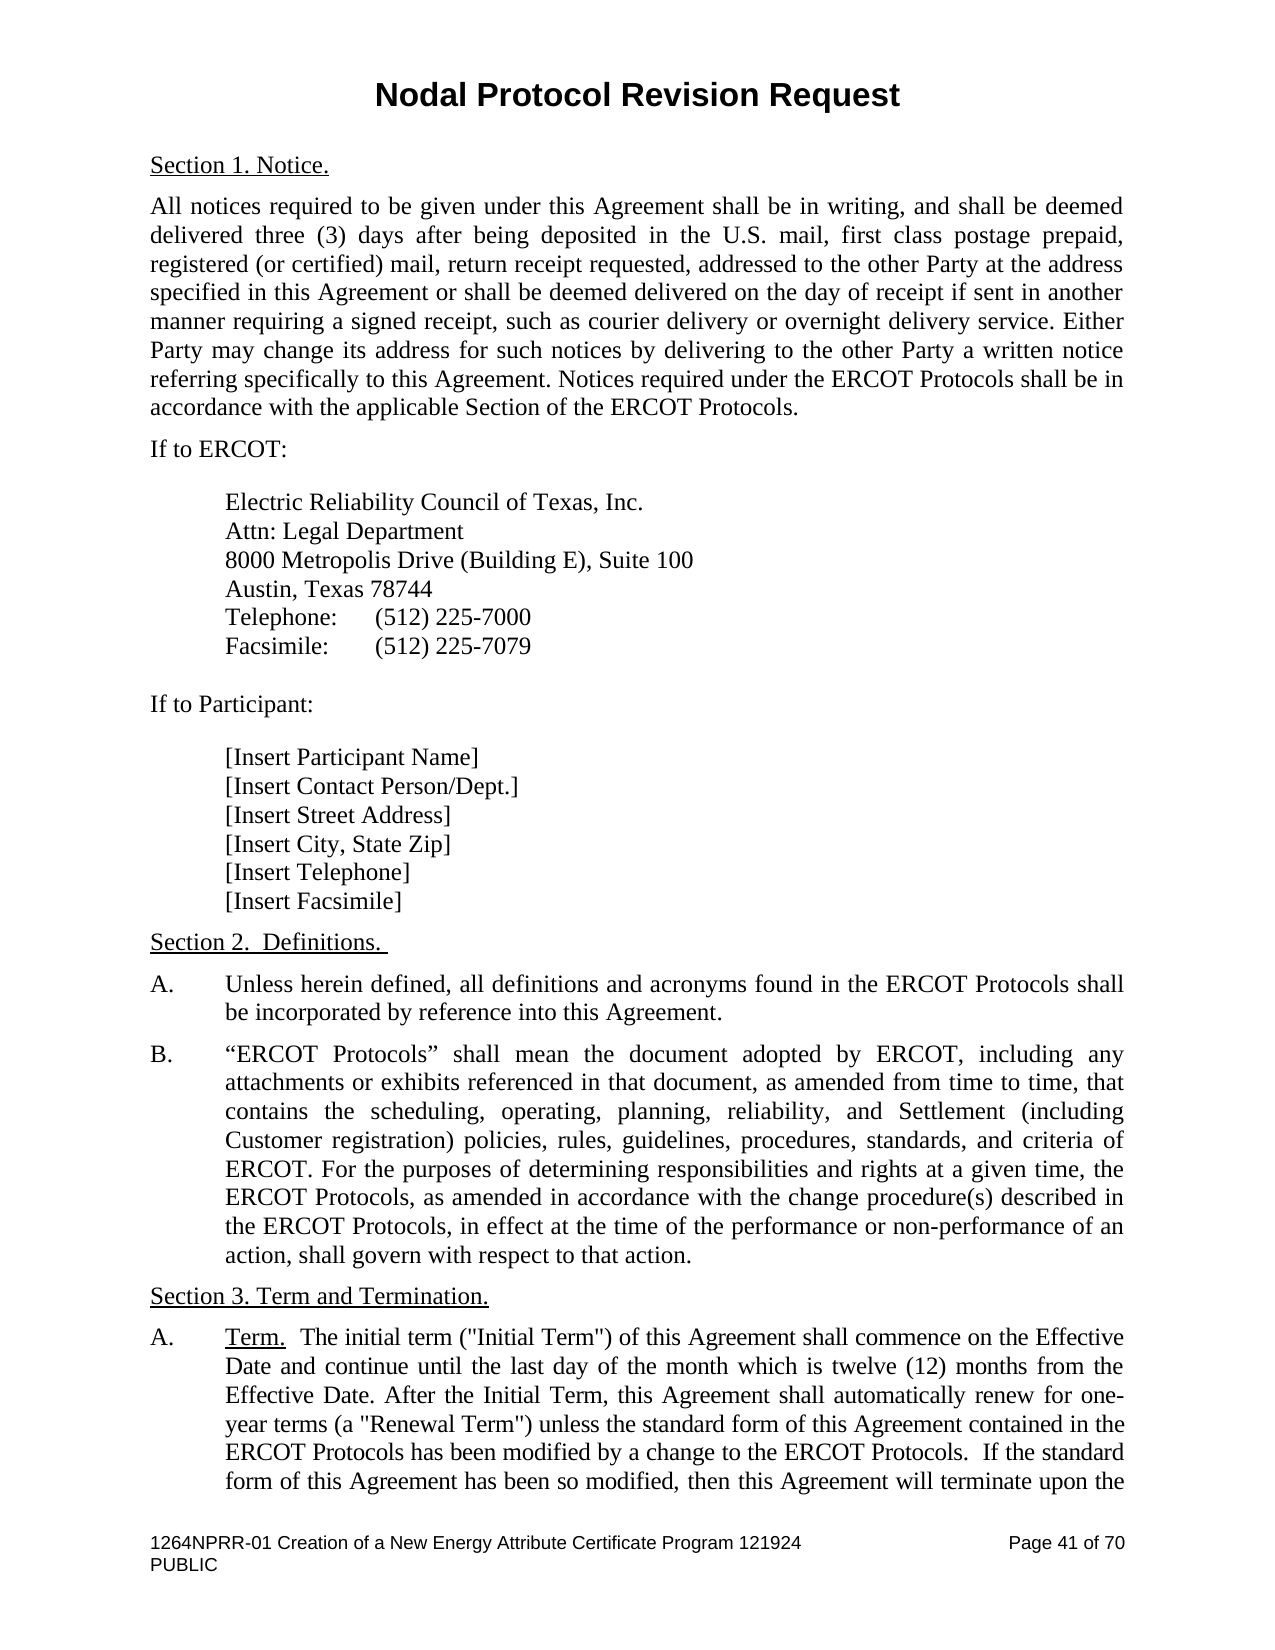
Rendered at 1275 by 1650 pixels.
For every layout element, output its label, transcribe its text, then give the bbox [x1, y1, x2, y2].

text If to ERCOT: [150, 434, 1125, 462]
text Electric Reliability Council of Texas, Inc. [225, 487, 1125, 516]
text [150, 1322, 1125, 1495]
text [Insert Street Address] [225, 800, 1125, 829]
text B. “ERCOT Protocols” shall mean the document adopted by ERCOT, including any attachments or exhibits referenced in that document, as amended from time to time, that contains the scheduling, operating, planning, reliability, and Settlement (including Customer registration) policies, rules, guidelines, procedures, standards, and criteria of ERCOT. For the purposes of determining responsibilities and rights at a given time, the ERCOT Protocols, as amended in accordance with the change procedure(s) described in the ERCOT Protocols, in effect at the time of the performance or non-performance of an action, shall govern with respect to that action. [150, 1039, 1125, 1269]
text Section 2. Definitions. [150, 927, 1125, 956]
text [Insert Telephone] [225, 857, 1125, 886]
text [Insert Participant Name] [225, 742, 1125, 771]
text Austin, Texas 78744 [225, 574, 1125, 602]
text If to Participant: [150, 689, 1125, 717]
text All notices required to be given under this Agreement shall be in writing, and shall be deemed delivered three (3) days after being deposited in the U.S. mail, first class postage prepaid, registered (or certified) mail, return receipt requested, addressed to the other Party at the address specified in this Agreement or shall be deemed delivered on the day of receipt if sent in another manner requiring a signed receipt, such as courier delivery or overnight delivery service. Either Party may change its address for such notices by delivering to the other Party a written notice referring specifically to this Agreement. Notices required under the ERCOT Protocols shall be in accordance with the applicable Section of the ERCOT Protocols. [150, 191, 1125, 421]
text [Insert Facsimile] [225, 886, 1125, 915]
text Attn: Legal Department [225, 516, 1125, 545]
text Telephone: (512) 225-7000 [225, 602, 1125, 631]
text Section 3. Term and Termination. [150, 1281, 1125, 1310]
text Section 1. Notice. [150, 150, 1125, 179]
text [Insert Contact Person/Dept.] [225, 771, 1125, 800]
text A. Unless herein defined, all definitions and acronyms found in the ERCOT Protocols shall be incorporated by reference into this Agreement. [150, 969, 1125, 1026]
text 8000 Metropolis Drive (Building E), Suite 100 [225, 545, 1125, 574]
text [Insert City, State Zip] [225, 829, 1125, 857]
text Facsimile: (512) 225-7079 [225, 631, 1125, 660]
